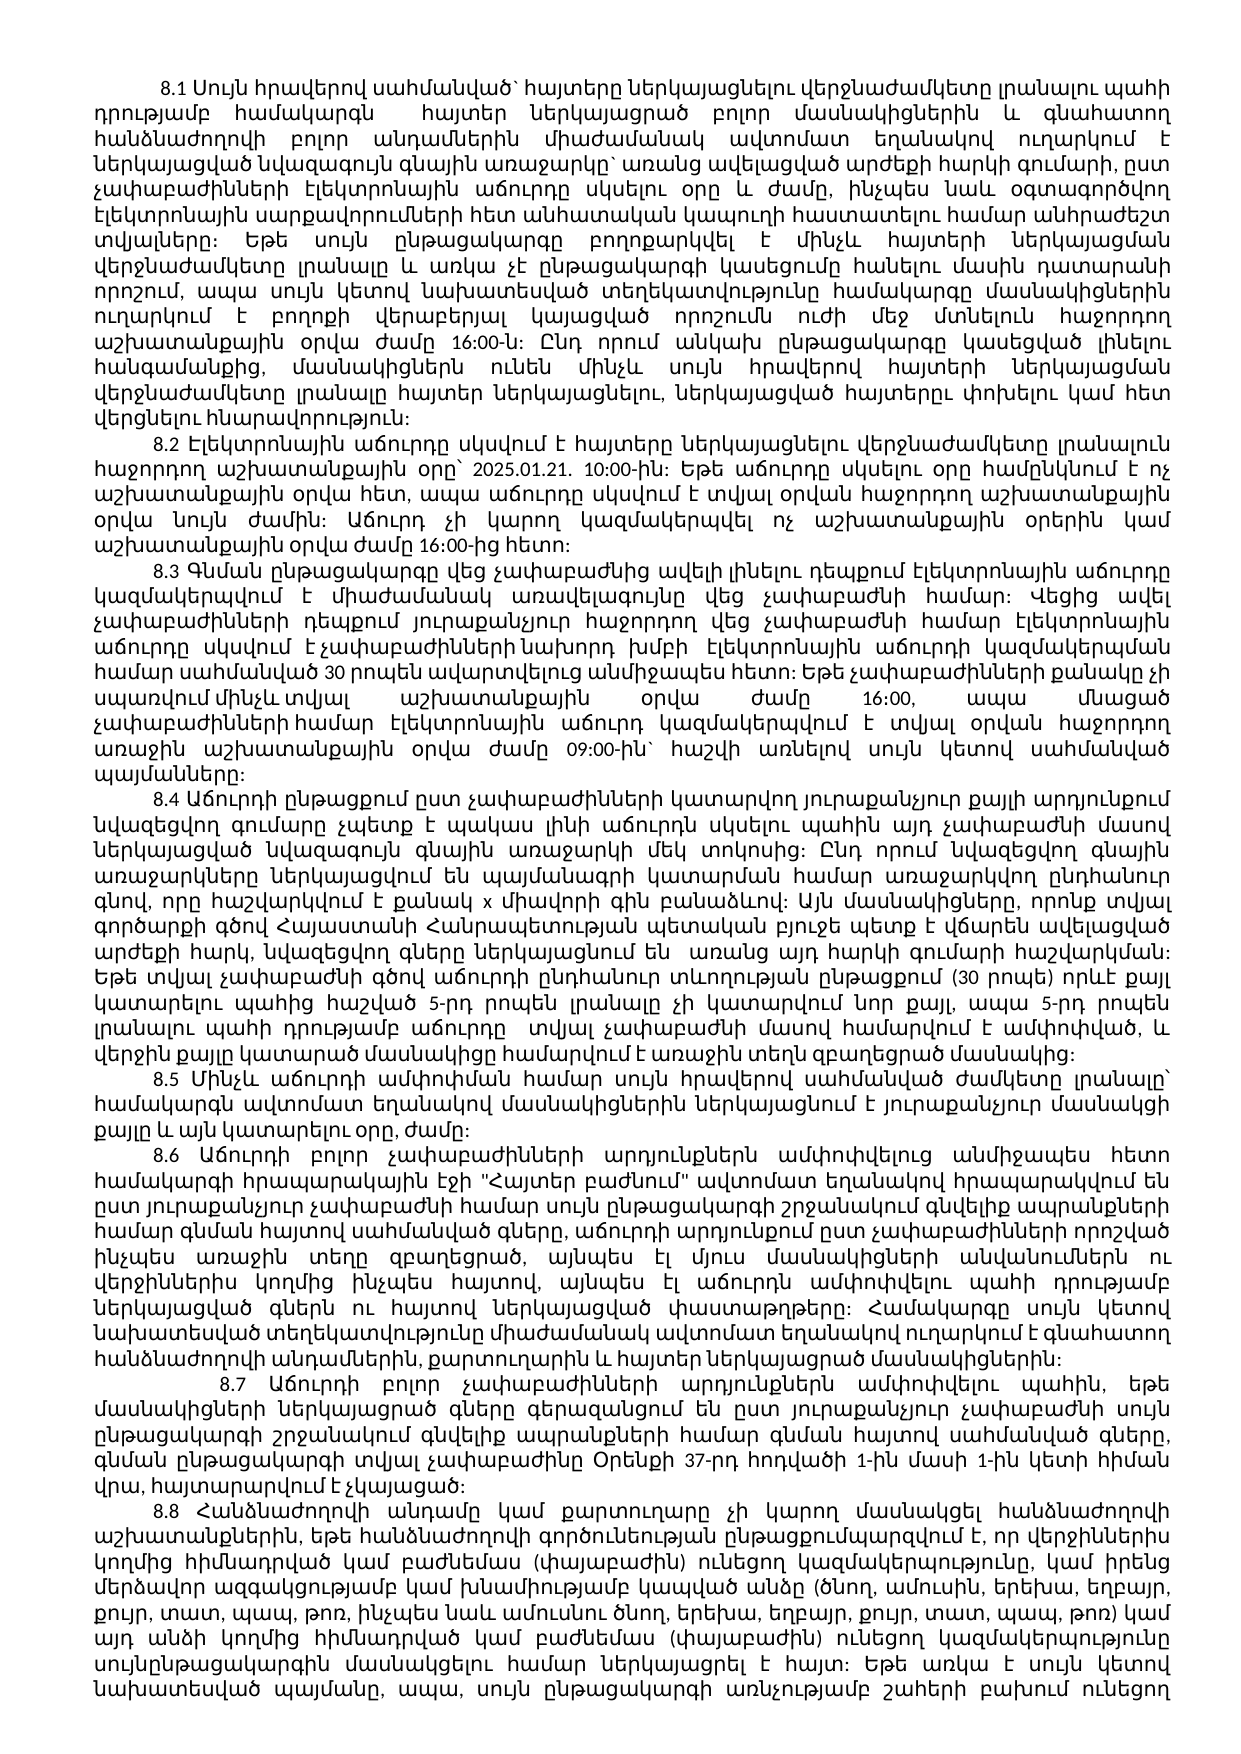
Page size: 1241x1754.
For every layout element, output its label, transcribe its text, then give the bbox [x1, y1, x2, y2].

text 8.4 Աճուրդի ընթացքում ըստ չափաբաժինների կատարվող յուրաքանչյուր քայլի արդյունքում նվազեցվող գումարը չպետք է պակաս լինի աճուրդն սկսելու պահին այդ չափաբաժնի մասով ներկայացված նվազագույն գնային առաջարկի մեկ տոկոսից: Ընդ որում նվազեցվող գնային առաջարկները ներկայացվում են պայմանագրի կատարման համար առաջարկվող ընդհանուր գնով, որը հաշվարկվում է քանակ x միավորի գին բանաձևով: Այն մասնակիցները, որոնք տվյալ գործարքի գծով Հայաստանի Հանրապետության պետական բյուջե պետք է վճարեն ավելացված արժեքի հարկ, նվազեցվող գները ներկայացնում են առանց այդ հարկի գումարի հաշվարկման: Եթե տվյալ չափաբաժնի գծով աճուրդի ընդհանուր տևողության ընթացքում (30 րոպե) որևէ քայլ կատարելու պահից հաշված 5-րդ րոպեն լրանալը չի կատարվում նոր քայլ, ապա 5-րդ րոպեն լրանալու պահի դրությամբ աճուրդը տվյալ չափաբաժնի մասով համարվում է ամփոփված, և վերջին քայլը կատարած մասնակիցը համարվում է առաջին տեղն զբաղեցրած մասնակից: [94, 787, 1171, 1066]
text 8.7 Աճուրդի բոլոր չափաբաժինների արդյունքներն ամփոփվելու պահին, եթե մասնակիցների ներկայացրած գները գերազանցում են ըստ յուրաքանչյուր չափաբաժնի սույն ընթացակարգի շրջանակում գնվելիք ապրանքների համար գնման հայտով սահմանված գները, գնման ընթացակարգի տվյալ չափաբաժինը Օրենքի 37-րդ հոդվածի 1-ին մասի 1-ին կետի հիման վրա, հայտարարվում է չկայացած: [94, 1371, 1171, 1498]
text 8.1 Սույն հրավերով սահմանված` հայտերը ներկայացնելու վերջնաժամկետը լրանալու պահի դրությամբ համակարգն հայտեր ներկայացրած բոլոր մասնակիցներին և գնահատող հանձնաժողովի բոլոր անդամներին միաժամանակ ավտոմատ եղանակով ուղարկում է ներկայացված նվազագույն գնային առաջարկը` առանց ավելացված արժեքի հարկի գումարի, ըստ չափաբաժինների էլեկտրոնային աճուրդը սկսելու օրը և ժամը, ինչպես նաև օգտագործվող էլեկտրոնային սարքավորումների հետ անհատական կապուղի հաստատելու համար անհրաժեշտ տվյալները։ Եթե սույն ընթացակարգը բողոքարկվել է մինչև հայտերի ներկայացման վերջնաժամկետը լրանալը և առկա չէ ընթացակարգի կասեցումը հանելու մասին դատարանի որոշում, ապա սույն կետով նախատեսված տեղեկատվությունը համակարգը մասնակիցներին ուղարկում է բողոքի վերաբերյալ կայացված որոշումն ուժի մեջ մտնելուն հաջորդող աշխատանքային օրվա ժամը 16:00-ն: Ընդ որում անկախ ընթացակարգը կասեցված լինելու հանգամանքից, մասնակիցներն ունեն մինչև սույն հրավերով հայտերի ներկայացման վերջնաժամկետը լրանալը հայտեր ներկայացնելու, ներկայացված հայտերըւ փոխելու կամ հետ վերցնելու հնարավորություն: [94, 75, 1171, 431]
text 8.6 Աճուրդի բոլոր չափաբաժինների արդյունքներն ամփոփվելուց անմիջապես հետո համակարգի հրապարակային էջի "Հայտեր բաժնում" ավտոմատ եղանակով հրապարակվում են ըստ յուրաքանչյուր չափաբաժնի համար սույն ընթացակարգի շրջանակում գնվելիք ապրանքների համար գնման հայտով սահմանված գները, աճուրդի արդյունքում ըստ չափաբաժինների որոշված ինչպես առաջին տեղը զբաղեցրած, այնպես էլ մյուս մասնակիցների անվանումներն ու վերջիններիս կողմից ինչպես հայտով, այնպես էլ աճուրդն ամփոփվելու պահի դրությամբ ներկայացված գներն ու հայտով ներկայացված փաստաթղթերը: Համակարգը սույն կետով նախատեսված տեղեկատվությունը միաժամանակ ավտոմատ եղանակով ուղարկում է գնահատող հանձնաժողովի անդամներին, քարտուղարին և հայտեր ներկայացրած մասնակիցներին: [94, 1142, 1171, 1371]
text 8.3 Գնման ընթացակարգը վեց չափաբաժնից ավելի լինելու դեպքում էլեկտրոնային աճուրդը կազմակերպվում է միաժամանակ առավելագույնը վեց չափաբաժնի համար: Վեցից ավել չափաբաժինների դեպքում յուրաքանչյուր հաջորդող վեց չափաբաժնի համար էլեկտրոնային աճուրդը սկսվում է չափաբաժինների նախորդ խմբի էլեկտրոնային աճուրդի կազմակերպման համար սահմանված 30 րոպեն ավարտվելուց անմիջապես հետո: Եթե չափաբաժինների քանակը չի սպառվում մինչև տվյալ աշխատանքային օրվա ժամը 16։00, ապա մնացած չափաբաժինների համար էլեկտրոնային աճուրդ կազմակերպվում է տվյալ օրվան հաջորդող առաջին աշխատանքային օրվա ժամը 09:00-ին` հաշվի առնելով սույն կետով սահմանված պայմանները: [94, 558, 1171, 787]
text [94, 1498, 1171, 1702]
text 8.2 Էլեկտրոնային աճուրդը սկսվում է հայտերը ներկայացնելու վերջնաժամկետը լրանալուն հաջորդող աշխատանքային օրը՝ 2025.01.21. 10:00 -ին: Եթե աճուրդը սկսելու օրը համընկնում է ոչ աշխատանքային օրվա հետ, ապա աճուրդը սկսվում է տվյալ օրվան հաջորդող աշխատանքային օրվա նույն ժամին: Աճուրդ չի կարող կազմակերպվել ոչ աշխատանքային օրերին կամ աշխատանքային օրվա ժամը 16։00-ից հետո: [94, 431, 1171, 558]
text 8.5 Մինչև աճուրդի ամփոփման համար սույն հրավերով սահմանված ժամկետը լրանալը՝ համակարգն ավտոմատ եղանակով մասնակիցներին ներկայացնում է յուրաքանչյուր մասնակցի քայլը և այն կատարելու օրը, ժամը: [94, 1066, 1171, 1142]
